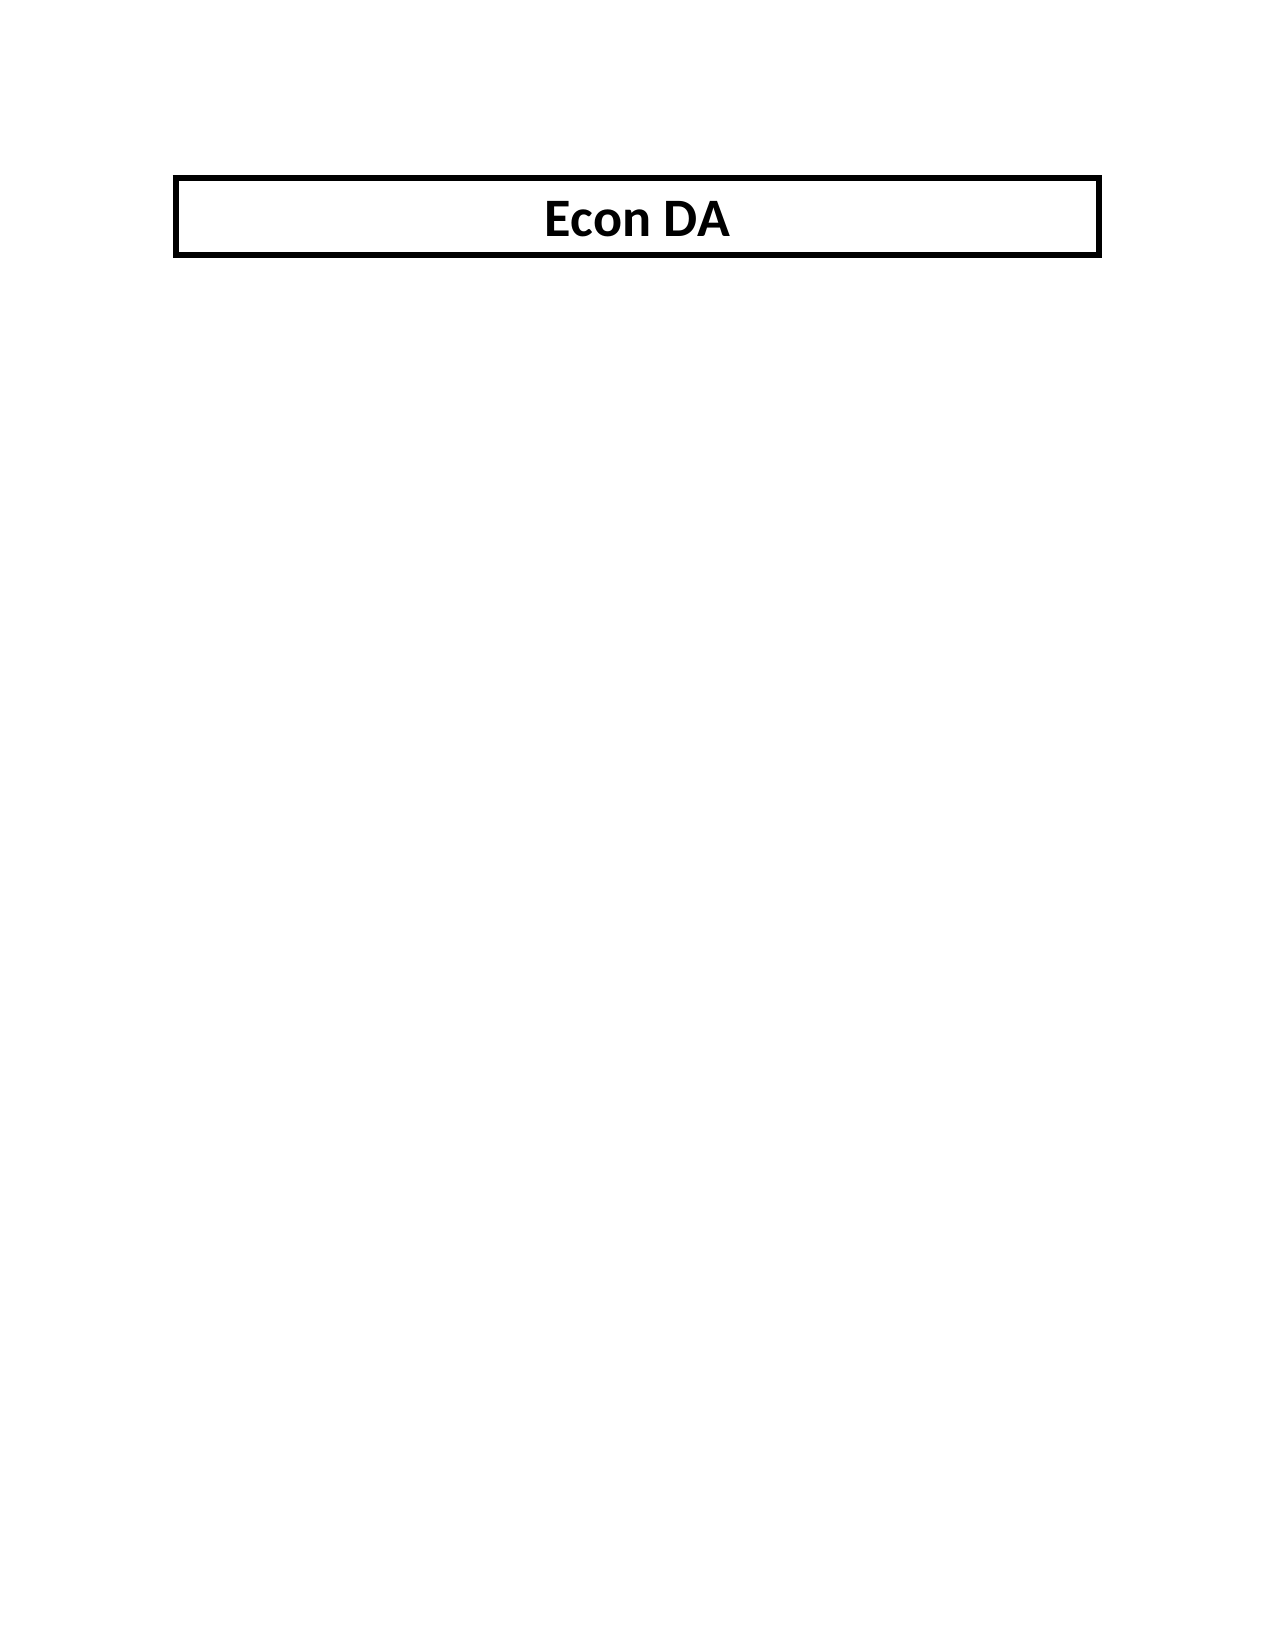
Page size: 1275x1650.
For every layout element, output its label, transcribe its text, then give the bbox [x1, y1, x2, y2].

subtitle Econ DA [179, 181, 1096, 252]
